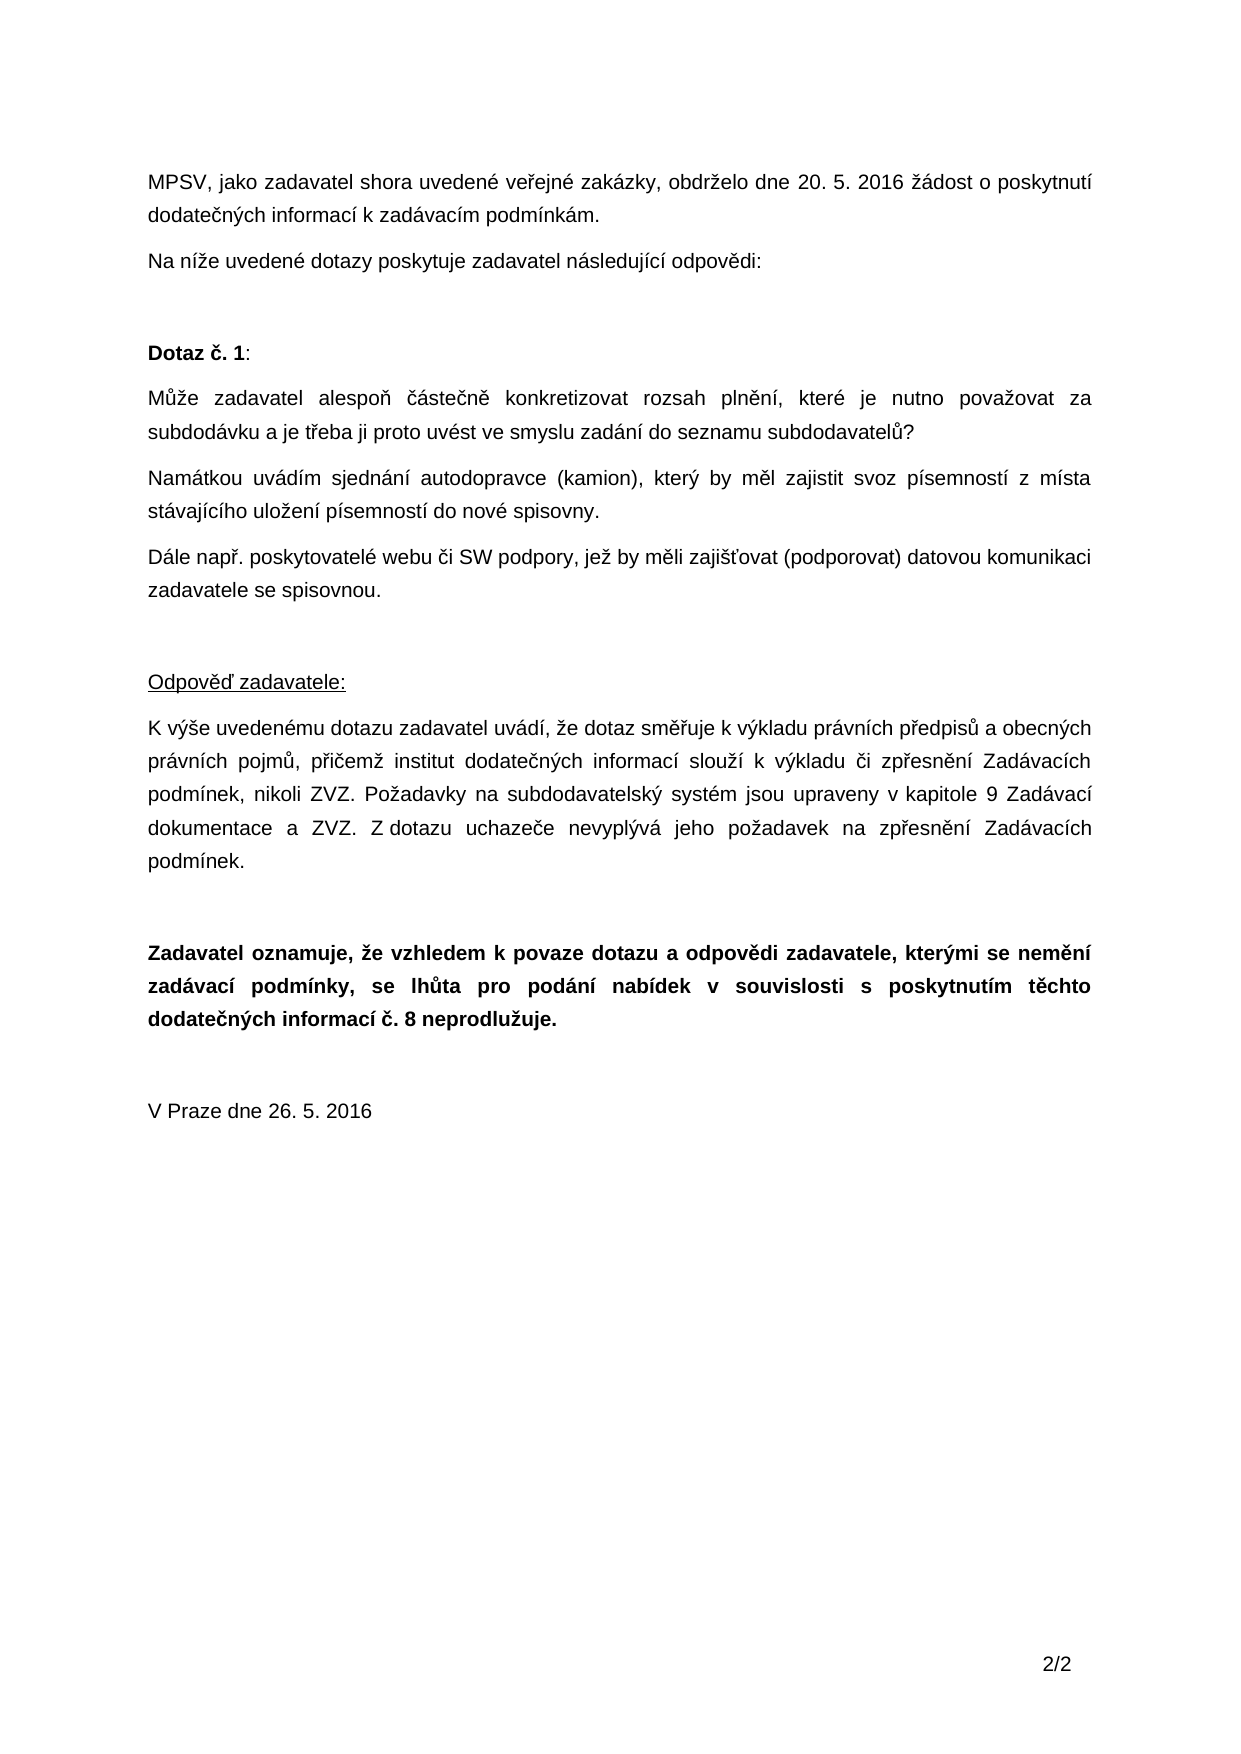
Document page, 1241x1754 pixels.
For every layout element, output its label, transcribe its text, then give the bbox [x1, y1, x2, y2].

text Může zadavatel alespoň částečně konkretizovat rozsah plnění, které je nutno považovat za subdodávku a je třeba ji proto uvést ve smyslu zadání do seznamu subdodavatelů? [148, 377, 1093, 443]
text Dále např. poskytovatelé webu či SW podpory, jež by měli zajišťovat (podporovat) datovou komunikaci zadavatele se spisovnou. [148, 535, 1093, 602]
text Odpověď zadavatele: [148, 660, 1093, 693]
text MPSV, jako zadavatel shora uvedené veřejné zakázky, obdrželo dne 20. 5. 2016 žádost o poskytnutí dodatečných informací k zadávacím podmínkám. [148, 160, 1093, 227]
text Dotaz č. 1: [148, 331, 1093, 364]
text Namátkou uvádím sjednání autodopravce (kamion), který by měl zajistit svoz písemností z místa stávajícího uložení písemností do nové spisovny. [148, 456, 1093, 523]
text K výše uvedenému dotazu zadavatel uvádí, že dotaz směřuje k výkladu právních předpisů a obecných právních pojmů, přičemž institut dodatečných informací slouží k výkladu či zpřesnění Zadávacích podmínek, nikoli ZVZ. Požadavky na subdodavatelský systém jsou upraveny v kapitole 9 Zadávací dokumentace a ZVZ. Z dotazu uchazeče nevyplývá jeho požadavek na zpřesnění Zadávacích podmínek. [148, 706, 1093, 873]
text V Praze dne 26. 5. 2016 [148, 1089, 1093, 1123]
text Zadavatel oznamuje, že vzhledem k povaze dotazu a odpovědi zadavatele, kterými se nemění zadávací podmínky, se lhůta pro podání nabídek v souvislosti s poskytnutím těchto dodatečných informací č. 8 neprodlužuje. [148, 931, 1093, 1031]
text Na níže uvedené dotazy poskytuje zadavatel následující odpovědi: [148, 239, 1093, 273]
